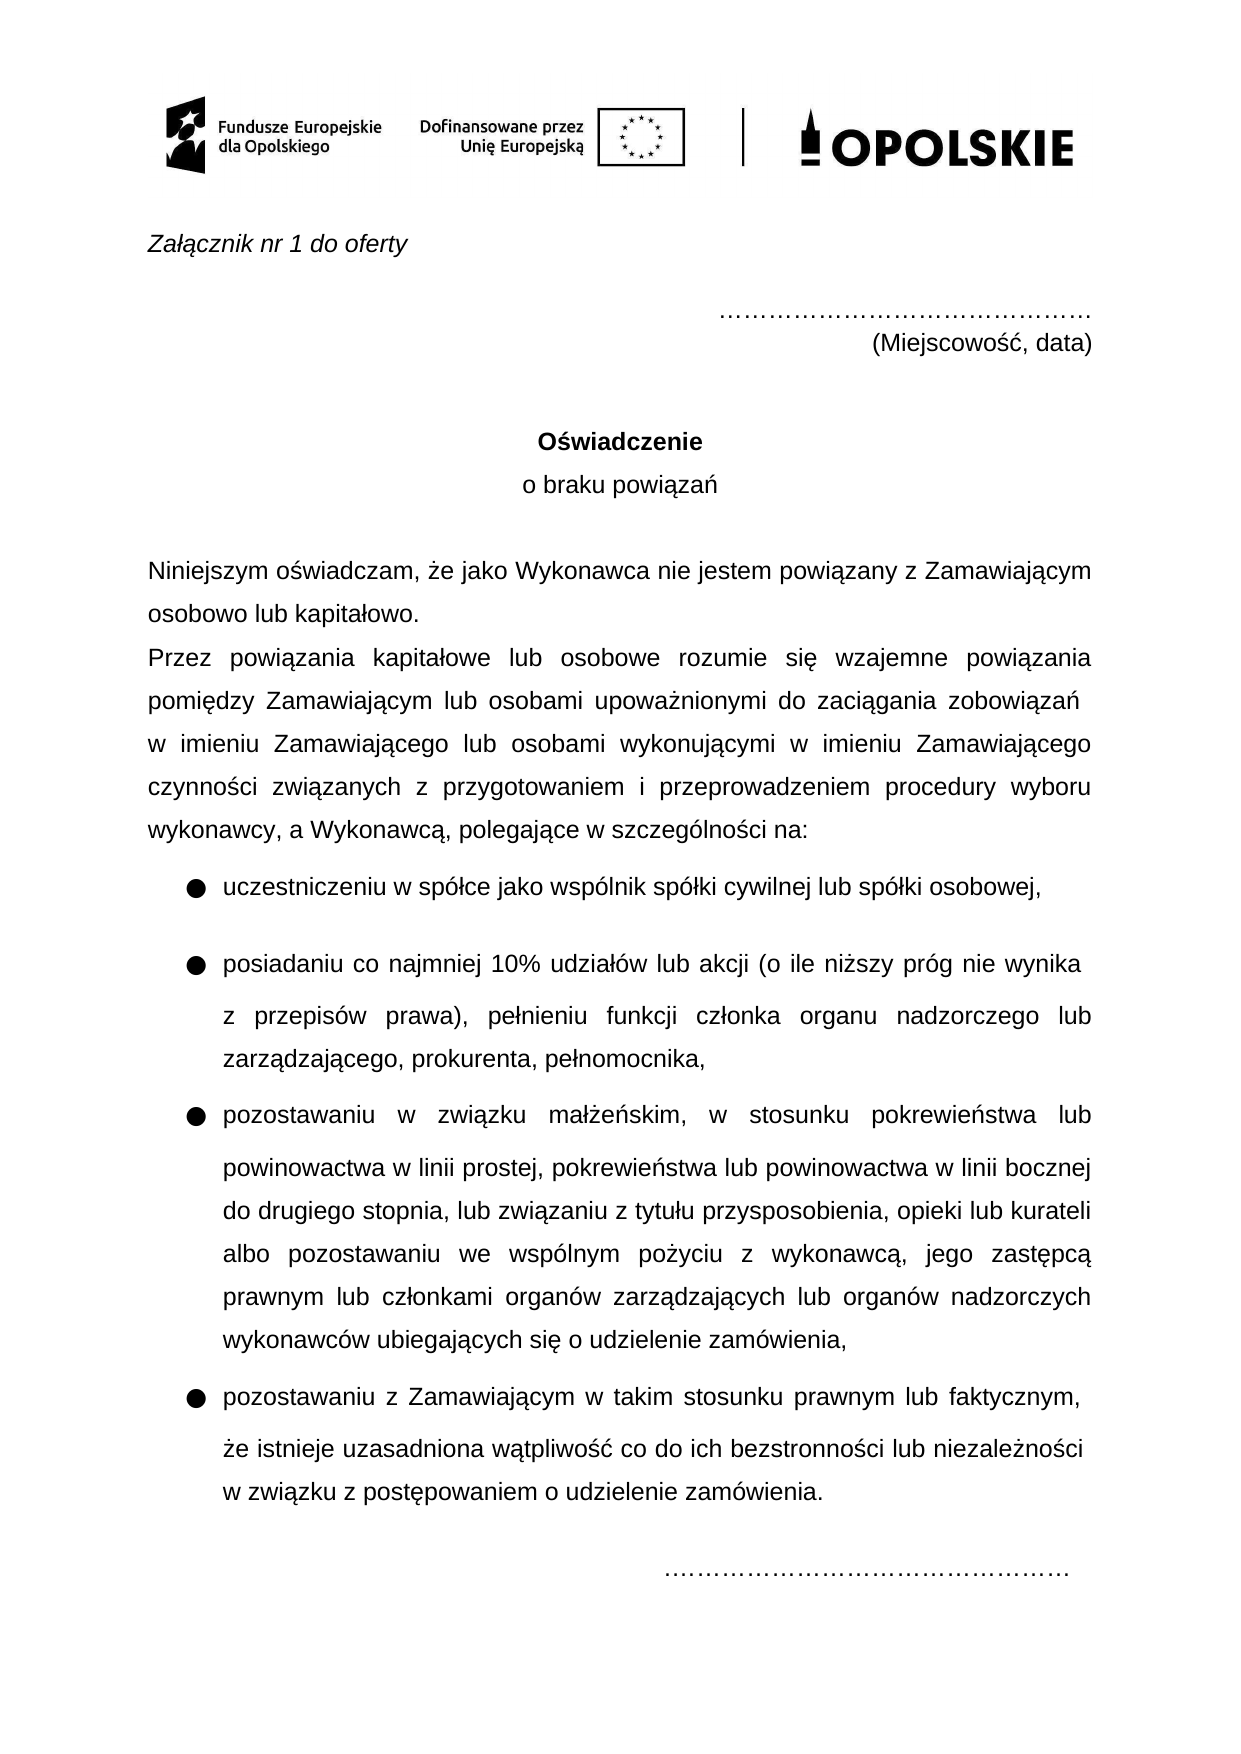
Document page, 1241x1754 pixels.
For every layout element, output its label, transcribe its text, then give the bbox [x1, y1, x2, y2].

list posiadaniu co najmniej 10% udziałów lub akcji (o ile niższy próg nie wynika z przepisów prawa), pełnieniu funkcji członka organu nadzorczego lub zarządzającego, prokurenta, pełnomocnika, [185, 935, 1093, 1072]
list pozostawaniu z Zamawiającym w takim stosunku prawnym lub faktycznym, że istnieje uzasadniona wątpliwość co do ich bezstronności lub niezależności w związku z postępowaniem o udzielenie zamówienia. [185, 1368, 1093, 1506]
picture [147, 73, 1093, 198]
text Przez powiązania kapitałowe lub osobowe rozumie się wzajemne powiązania pomiędzy Zamawiającym lub osobami upoważnionymi do zaciągania zobowiązań w imieniu Zamawiającego lub osobami wykonującymi w imieniu Zamawiającego czynności związanych z przygotowaniem i przeprowadzeniem procedury wyboru wykonawcy, a Wykonawcą, polegające w szczególności na: [148, 642, 1093, 844]
text Oświadczenie [148, 427, 1093, 456]
text Niniejszym oświadczam, że jako Wykonawca nie jestem powiązany z Zamawiającym osobowo lub kapitałowo. [148, 556, 1093, 628]
text ……………………………………… [148, 295, 1093, 323]
text (Miejscowość, data) [148, 328, 1093, 357]
text Załącznik nr 1 do oferty [148, 229, 1093, 257]
list pozostawaniu w związku małżeńskim, w stosunku pokrewieństwa lub powinowactwa w linii prostej, pokrewieństwa lub powinowactwa w linii bocznej do drugiego stopnia, lub związaniu z tytułu przysposobienia, opieki lub kurateli albo pozostawaniu we wspólnym pożyciu z wykonawcą, jego zastępcą prawnym lub członkami organów zarządzających lub organów nadzorczych wykonawców ubiegających się o udzielenie zamówienia, [185, 1087, 1093, 1354]
text o braku powiązań [148, 470, 1093, 499]
text .………………………………………… [664, 1553, 1093, 1582]
list uczestniczeniu w spółce jako wspólnik spółki cywilnej lub spółki osobowej, [185, 858, 1093, 909]
